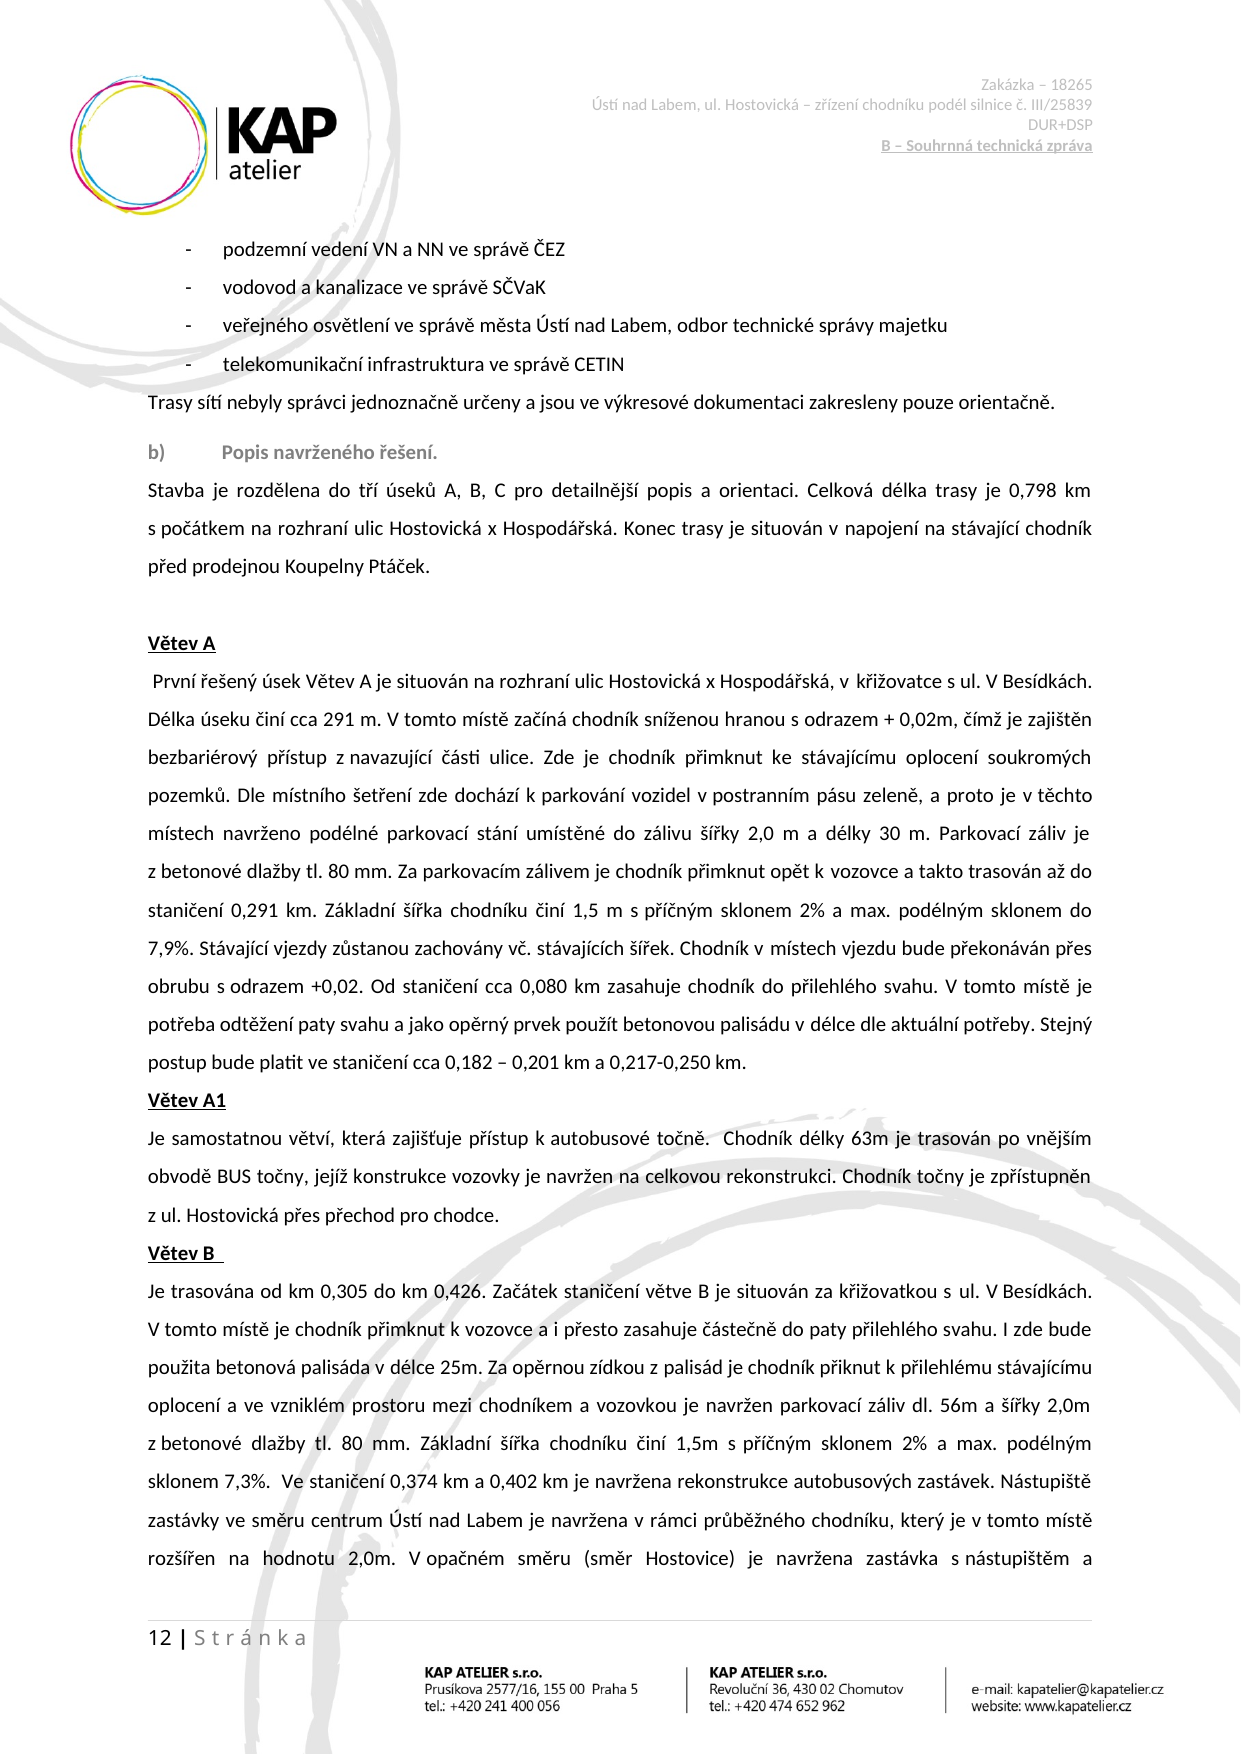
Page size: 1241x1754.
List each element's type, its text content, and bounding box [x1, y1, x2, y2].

list podzemní vedení VN a NN ve správě ČEZ [185, 236, 1092, 262]
text Větev A [148, 630, 1092, 655]
text Větev B [148, 1240, 1092, 1265]
list vodovod a kanalizace ve správě SČVaK [185, 274, 1092, 300]
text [148, 1278, 1092, 1570]
subtitle b) Popis navrženého řešení. [148, 439, 1092, 465]
list telekomunikační infrastruktura ve správě CETIN [185, 351, 1092, 376]
text První řešený úsek Větev A je situován na rozhraní ulic Hostovická x Hospodářská, v křižovatce s ul. V Besídkách. Délka úseku činí cca 291 m. V tomto místě začíná chodník sníženou hranou s odrazem + 0,02m, čímž je zajištěn bezbariérový přístup z navazující části ulice. Zde je chodník přimknut ke stávajícímu oplocení soukromých pozemků. Dle místního šetření zde dochází k parkování vozidel v postranním pásu zeleně, a proto je v těchto místech navrženo podélné parkovací stání umístěné do zálivu šířky 2,0 m a délky 30 m. Parkovací záliv je z betonové dlažby tl. 80 mm. Za parkovacím zálivem je chodník přimknut opět k vozovce a takto trasován až do staničení 0,291 km. Základní šířka chodníku činí 1,5 m s příčným sklonem 2% a max. podélným sklonem do 7,9%. Stávající vjezdy zůstanou zachovány vč. stávajících šířek. Chodník v místech vjezdu bude překonáván přes obrubu s odrazem +0,02. Od staničení cca 0,080 km zasahuje chodník do přilehlého svahu. V tomto místě je potřeba odtěžení paty svahu a jako opěrný prvek použít betonovou palisádu v délce dle aktuální potřeby. Stejný postup bude platit ve staničení cca 0,182 – 0,201 km a 0,217-0,250 km. [148, 668, 1092, 1075]
list veřejného osvětlení ve správě města Ústí nad Labem, odbor technické správy majetku [185, 313, 1092, 338]
text Stavba je rozdělena do tří úseků A, B, C pro detailnější popis a orientaci. Celková délka trasy je 0,798 km s počátkem na rozhraní ulic Hostovická x Hospodářská. Konec trasy je situován v napojení na stávající chodník před prodejnou Koupelny Ptáček. [148, 477, 1092, 579]
text Je samostatnou větví, která zajišťuje přístup k autobusové točně. Chodník délky 63m je trasován po vnějším obvodě BUS točny, jejíž konstrukce vozovky je navržen na celkovou rekonstrukci. Chodník točny je zpřístupněn z ul. Hostovická přes přechod pro chodce. [148, 1126, 1092, 1227]
text Větev A1 [148, 1087, 1092, 1113]
text Trasy sítí nebyly správci jednoznačně určeny a jsou ve výkresové dokumentaci zakresleny pouze orientačně. [148, 389, 1092, 414]
picture [0, 0, 1241, 1754]
